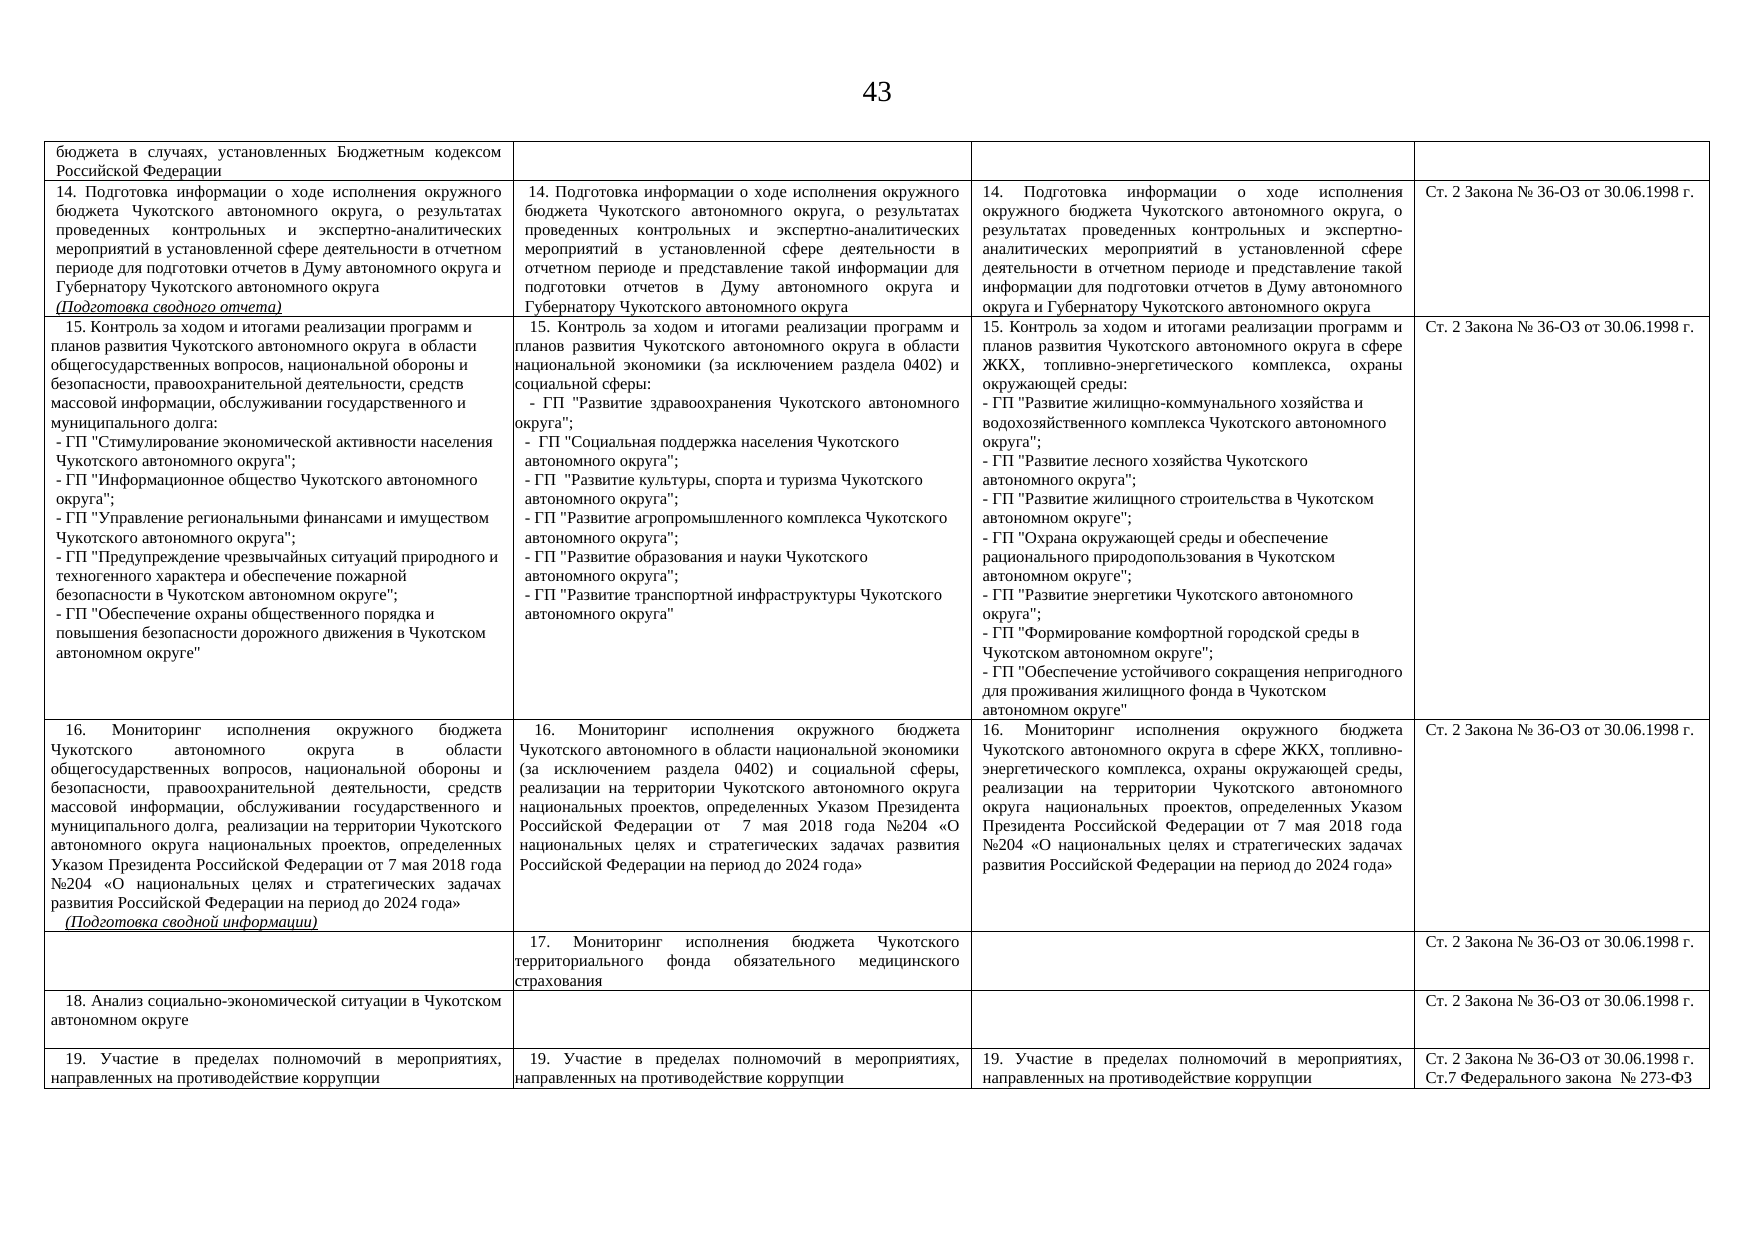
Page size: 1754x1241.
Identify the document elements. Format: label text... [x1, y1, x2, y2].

table_cell [45, 932, 513, 989]
table_cell 14. Подготовка информации о ходе исполнения окружного бюджета Чукотского автономного округа, о результатах проведенных контрольных и экспертно-аналитических мероприятий в установленной сфере деятельности в отчетном периоде и представление такой информации для подготовки отчетов в Думу автономного округа и Губернатору Чукотского автономного округа [972, 181, 1414, 316]
table_cell [972, 991, 1414, 1048]
table_cell [972, 932, 1414, 989]
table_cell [972, 1049, 1414, 1087]
table_cell 16. Мониторинг исполнения окружного бюджета Чукотского автономного округа в области общегосударственных вопросов, национальной обороны и безопасности, правоохранительной деятельности, средств массовой информации, обслуживании государственного и муниципального долга, реализации на территории Чукотского автономного округа национальных проектов, определенных Указом Президента Российской Федерации от 7 мая 2018 года №204 «О национальных целях и стратегических задачах развития Российской Федерации на период до 2024 года» (Подготовка сводной информации) [45, 720, 513, 931]
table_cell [1415, 1049, 1709, 1087]
table_cell [514, 991, 971, 1048]
table_cell 17. Мониторинг исполнения бюджета Чукотского территориального фонда обязательного медицинского страхования [514, 932, 971, 989]
table_cell 18. Анализ социально-экономической ситуации в Чукотском автономном округе [45, 991, 513, 1048]
table_cell Ст. 2 Закона № 36-ОЗ от 30.06.1998 г. [1415, 720, 1709, 931]
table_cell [45, 1049, 513, 1087]
table_cell Ст. 2 Закона № 36-ОЗ от 30.06.1998 г. [1415, 181, 1709, 316]
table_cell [514, 1049, 971, 1087]
table_cell 14. Подготовка информации о ходе исполнения окружного бюджета Чукотского автономного округа, о результатах проведенных контрольных и экспертно-аналитических мероприятий в установленной сфере деятельности в отчетном периоде и представление такой информации для подготовки отчетов в Думу автономного округа и Губернатору Чукотского автономного округа [514, 181, 971, 316]
table_cell 16. Мониторинг исполнения окружного бюджета Чукотского автономного округа в сфере ЖКХ, топливно-энергетического комплекса, охраны окружающей среды, реализации на территории Чукотского автономного округа национальных проектов, определенных Указом Президента Российской Федерации от 7 мая 2018 года №204 «О национальных целях и стратегических задачах развития Российской Федерации на период до 2024 года» [972, 720, 1414, 931]
table_cell Ст. 2 Закона № 36-ОЗ от 30.06.1998 г. [1415, 932, 1709, 989]
table_cell [514, 142, 971, 180]
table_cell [1415, 142, 1709, 180]
table_cell [972, 142, 1414, 180]
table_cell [45, 142, 513, 180]
table_cell 16. Мониторинг исполнения окружного бюджета Чукотского автономного в области национальной экономики (за исключением раздела 0402) и социальной сферы, реализации на территории Чукотского автономного округа национальных проектов, определенных Указом Президента Российской Федерации от 7 мая 2018 года №204 «О национальных целях и стратегических задачах развития Российской Федерации на период до 2024 года» [514, 720, 971, 931]
table_cell 15. Контроль за ходом и итогами реализации программ и планов развития Чукотского автономного округа в сфере ЖКХ, топливно-энергетического комплекса, охраны окружающей среды: - ГП "Развитие жилищно-коммунального хозяйства и водохозяйственного комплекса Чукотского автономного округа"; - ГП "Развитие лесного хозяйства Чукотского автономного округа"; - ГП "Развитие жилищного строительства в Чукотском автономном округе"; - ГП "Охрана окружающей среды и обеспечение рационального природопользования в Чукотском автономном округе"; - ГП "Развитие энергетики Чукотского автономного округа"; - ГП "Формирование комфортной городской среды в Чукотском автономном округе"; - ГП "Обеспечение устойчивого сокращения непригодного для проживания жилищного фонда в Чукотском автономном округе" [972, 317, 1414, 719]
table_cell 14. Подготовка информации о ходе исполнения окружного бюджета Чукотского автономного округа, о результатах проведенных контрольных и экспертно-аналитических мероприятий в установленной сфере деятельности в отчетном периоде для подготовки отчетов в Думу автономного округа и Губернатору Чукотского автономного округа (Подготовка сводного отчета) [45, 181, 513, 316]
table_cell Ст. 2 Закона № 36-ОЗ от 30.06.1998 г. [1415, 317, 1709, 719]
table_cell 15. Контроль за ходом и итогами реализации программ и планов развития Чукотского автономного округа в области общегосударственных вопросов, национальной обороны и безопасности, правоохранительной деятельности, средств массовой информации, обслуживании государственного и муниципального долга: - ГП "Стимулирование экономической активности населения Чукотского автономного округа"; - ГП "Информационное общество Чукотского автономного округа"; - ГП "Управление региональными финансами и имуществом Чукотского автономного округа"; - ГП "Предупреждение чрезвычайных ситуаций природного и техногенного характера и обеспечение пожарной безопасности в Чукотском автономном округе"; - ГП "Обеспечение охраны общественного порядка и повышения безопасности дорожного движения в Чукотском автономном округе" [45, 317, 513, 719]
table_cell Ст. 2 Закона № 36-ОЗ от 30.06.1998 г. [1415, 991, 1709, 1048]
table_cell 15. Контроль за ходом и итогами реализации программ и планов развития Чукотского автономного округа в области национальной экономики (за исключением раздела 0402) и социальной сферы: - ГП "Развитие здравоохранения Чукотского автономного округа"; - ГП "Социальная поддержка населения Чукотского автономного округа"; - ГП "Развитие культуры, спорта и туризма Чукотского автономного округа"; - ГП "Развитие агропромышленного комплекса Чукотского автономного округа"; - ГП "Развитие образования и науки Чукотского автономного округа"; - ГП "Развитие транспортной инфраструктуры Чукотского автономного округа" [514, 317, 971, 719]
